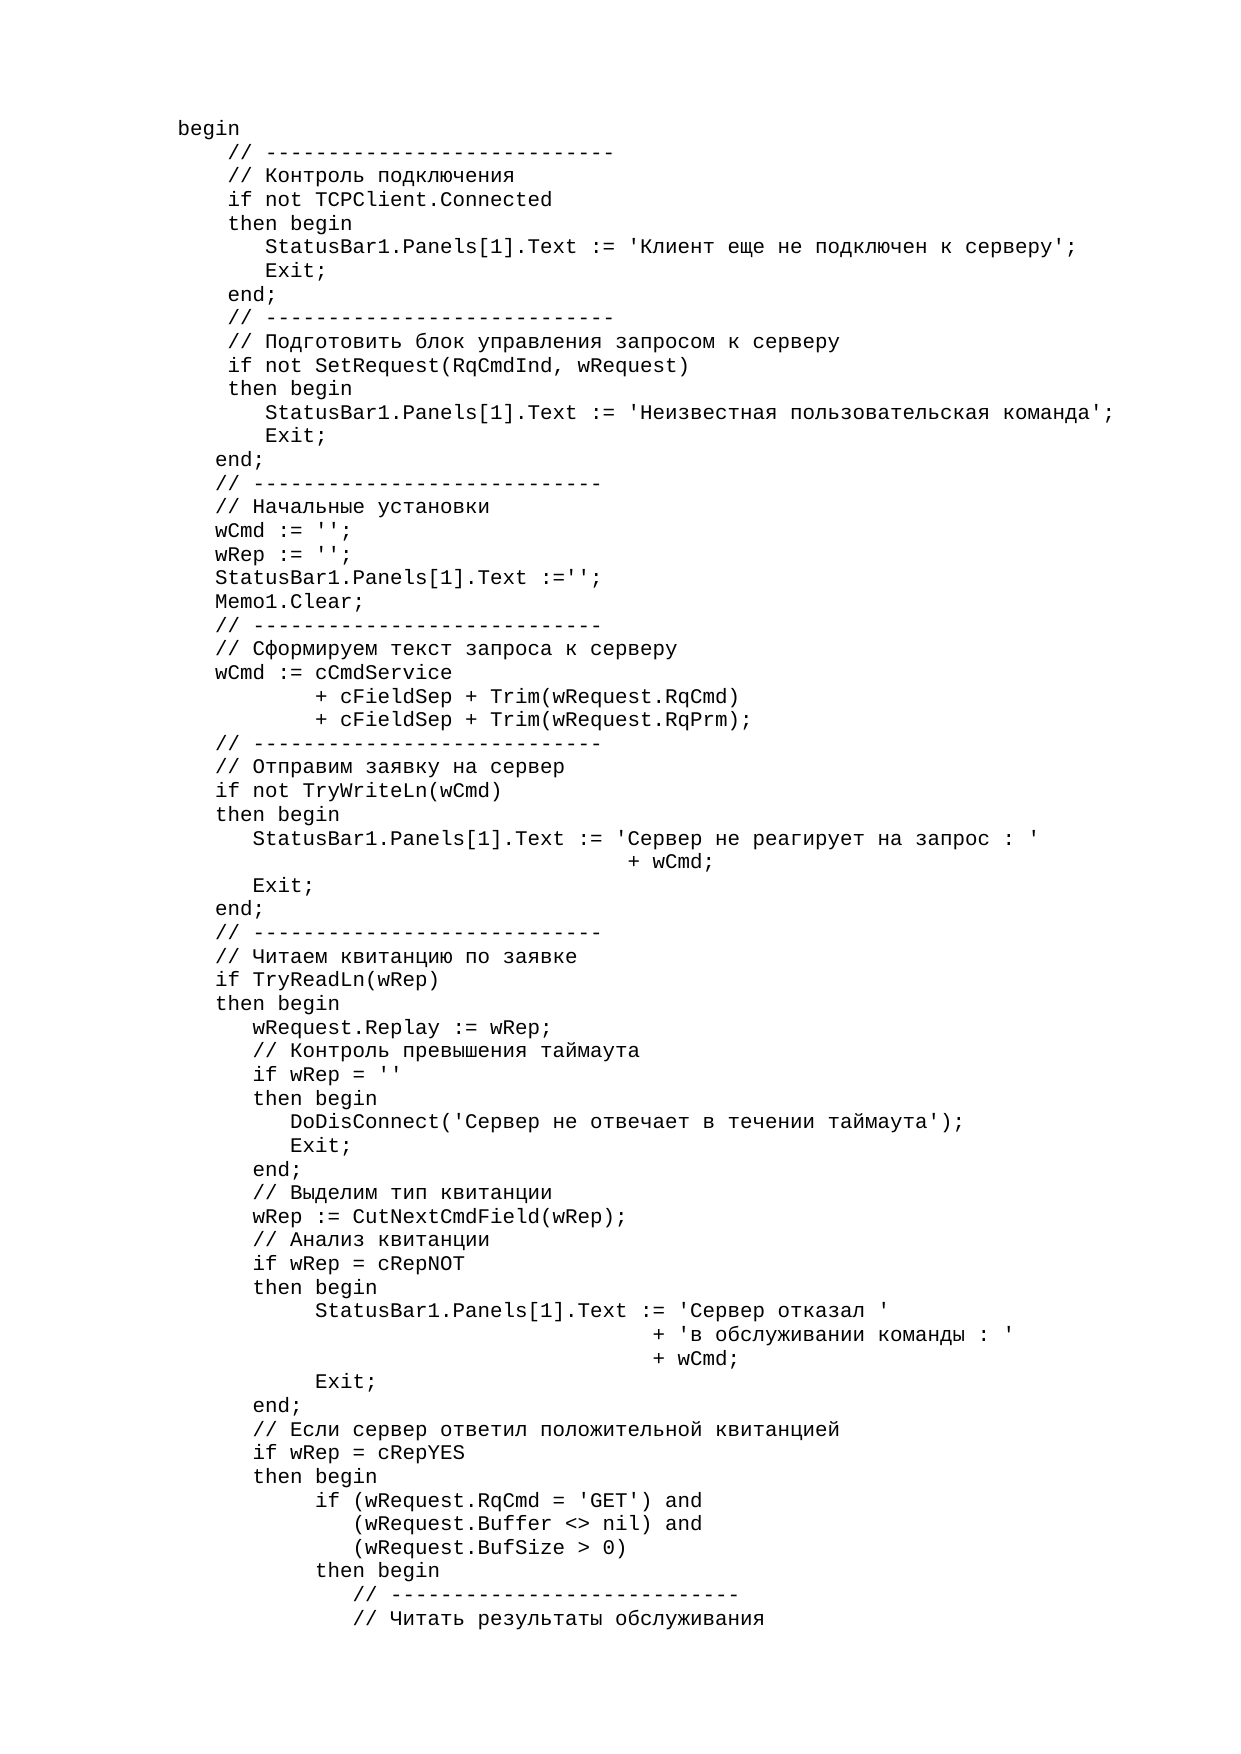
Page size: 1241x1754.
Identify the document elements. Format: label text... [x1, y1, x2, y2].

text // Отправим заявку на сервер [177, 757, 1152, 780]
text then begin [177, 1277, 1152, 1300]
text then begin [177, 1466, 1152, 1489]
text + wCmd; [177, 851, 1152, 875]
text then begin [177, 1561, 1152, 1584]
text + 'в обслуживании команды : ' [177, 1324, 1152, 1348]
text Exit; [177, 426, 1152, 449]
text (wRequest.Buffer <> nil) and [177, 1513, 1152, 1537]
text wCmd := cCmdService [177, 662, 1152, 686]
text if TryReadLn(wRep) [177, 969, 1152, 993]
text // ---------------------------- [177, 307, 1152, 331]
text wRep := ''; [177, 544, 1152, 567]
text wRep := CutNextCmdField(wRep); [177, 1206, 1152, 1229]
text StatusBar1.Panels[1].Text := 'Сервер отказал ' [177, 1300, 1152, 1324]
text then begin [177, 993, 1152, 1017]
text then begin [177, 213, 1152, 236]
text (wRequest.BufSize > 0) [177, 1537, 1152, 1561]
text end; [177, 1395, 1152, 1419]
text StatusBar1.Panels[1].Text := 'Клиент еще не подключен к серверу'; [177, 236, 1152, 260]
text StatusBar1.Panels[1].Text := 'Неизвестная пользовательская команда'; [177, 402, 1152, 426]
text then begin [177, 1088, 1152, 1111]
text // Анализ квитанции [177, 1229, 1152, 1253]
text // ---------------------------- [177, 922, 1152, 946]
text Exit; [177, 875, 1152, 898]
text wCmd := ''; [177, 520, 1152, 544]
text // Начальные установки [177, 496, 1152, 520]
text if not TryWriteLn(wCmd) [177, 780, 1152, 804]
text // ---------------------------- [177, 1584, 1152, 1608]
text + cFieldSep + Trim(wRequest.RqPrm); [177, 709, 1152, 733]
text Memo1.Clear; [177, 591, 1152, 615]
text if not TCPClient.Connected [177, 189, 1152, 213]
text if wRep = '' [177, 1064, 1152, 1088]
text // ---------------------------- [177, 142, 1152, 165]
text StatusBar1.Panels[1].Text :=''; [177, 567, 1152, 591]
text if (wRequest.RqCmd = 'GET') and [177, 1489, 1152, 1513]
text wRequest.Replay := wRep; [177, 1017, 1152, 1040]
text // Читать результаты обслуживания [177, 1608, 1152, 1631]
text if not SetRequest(RqCmdInd, wRequest) [177, 354, 1152, 378]
text // Сформируем текст запроса к серверу [177, 638, 1152, 662]
text // Контроль превышения таймаута [177, 1040, 1152, 1064]
text then begin [177, 804, 1152, 827]
text Exit; [177, 1371, 1152, 1395]
text + wCmd; [177, 1348, 1152, 1371]
text end; [177, 449, 1152, 473]
text // Контроль подключения [177, 165, 1152, 189]
text begin [177, 118, 1152, 142]
text Exit; [177, 1135, 1152, 1158]
text // Если сервер ответил положительной квитанцией [177, 1419, 1152, 1442]
text // ---------------------------- [177, 615, 1152, 638]
text Exit; [177, 260, 1152, 284]
text if wRep = cRepNOT [177, 1253, 1152, 1277]
text // ---------------------------- [177, 473, 1152, 496]
text // Читаем квитанцию по заявке [177, 946, 1152, 969]
text end; [177, 1158, 1152, 1182]
text StatusBar1.Panels[1].Text := 'Сервер не реагирует на запрос : ' [177, 827, 1152, 851]
text // ---------------------------- [177, 733, 1152, 757]
text end; [177, 284, 1152, 307]
text // Подготовить блок управления запросом к серверу [177, 331, 1152, 354]
text if wRep = cRepYES [177, 1442, 1152, 1466]
text end; [177, 898, 1152, 922]
text then begin [177, 378, 1152, 402]
text // Выделим тип квитанции [177, 1182, 1152, 1206]
text + cFieldSep + Trim(wRequest.RqCmd) [177, 686, 1152, 709]
text DoDisConnect('Сервер не отвечает в течении таймаута'); [177, 1111, 1152, 1135]
